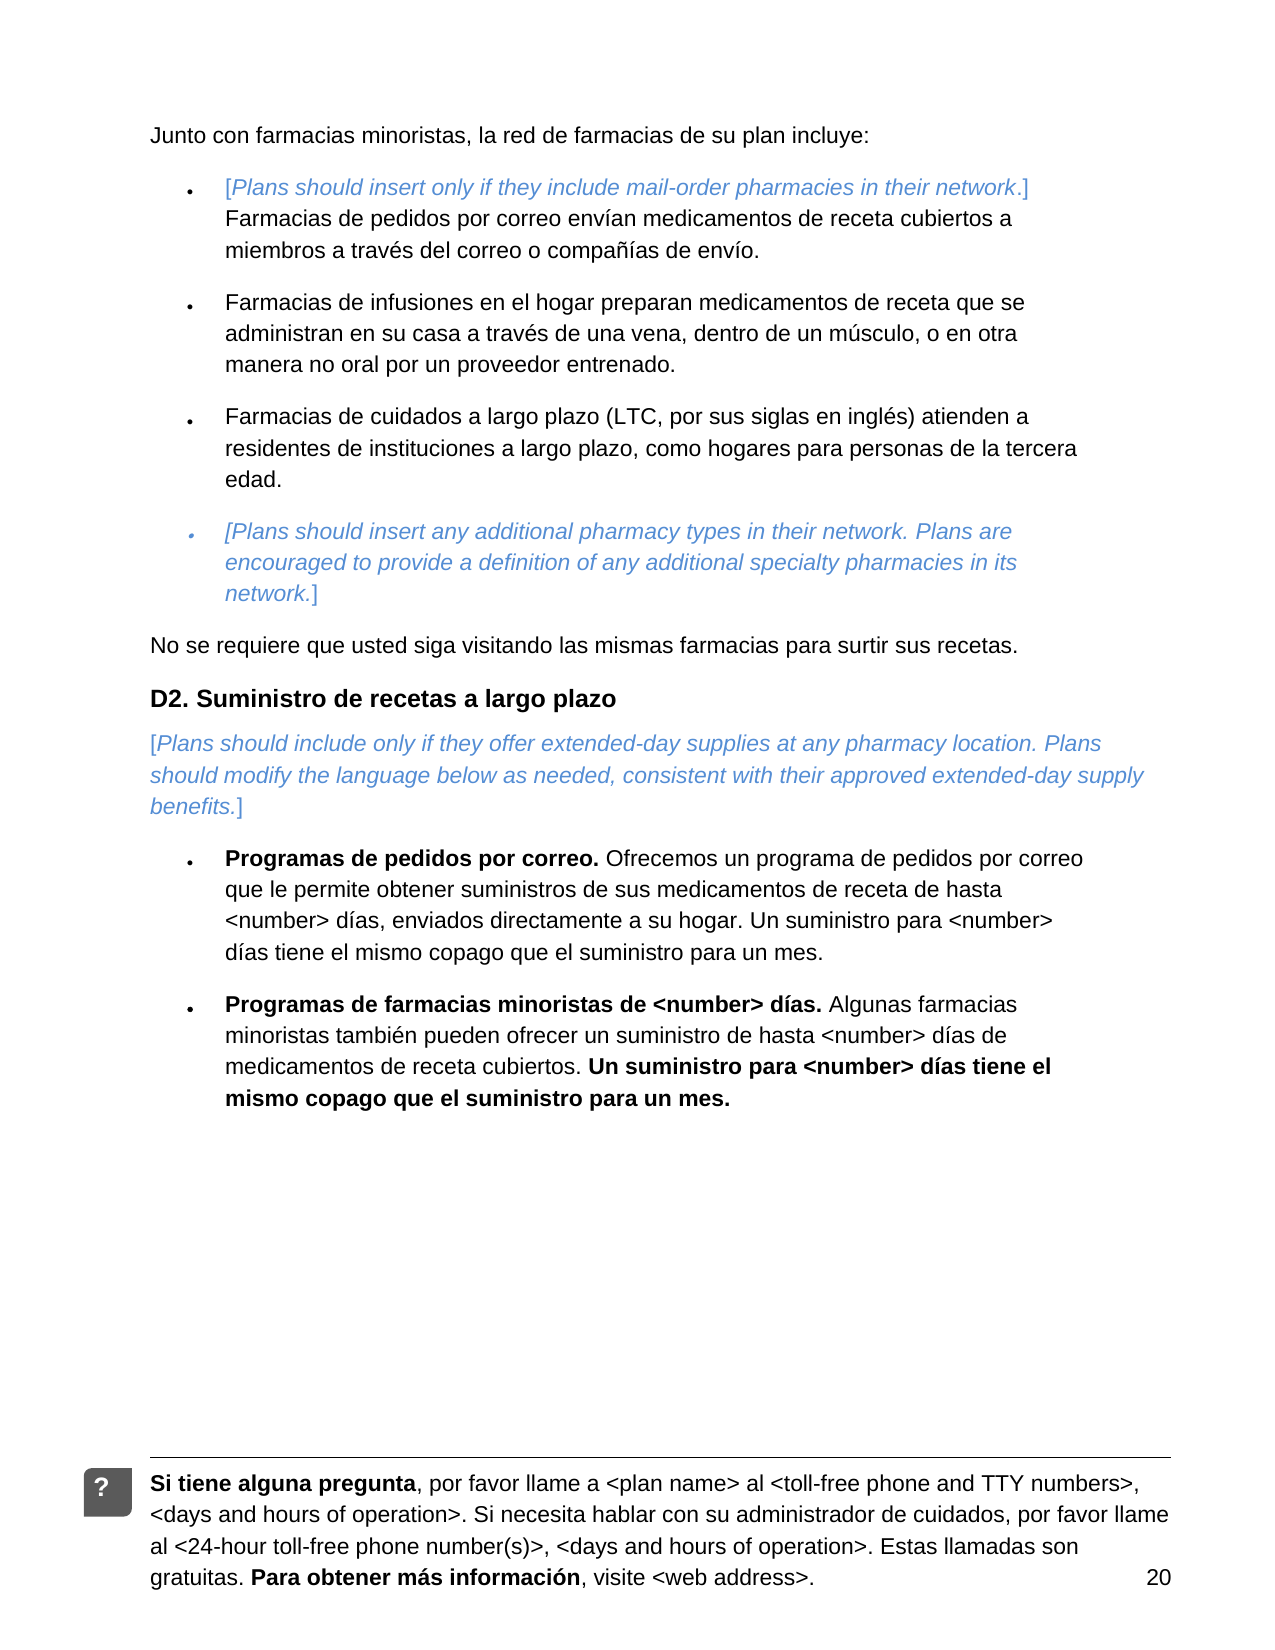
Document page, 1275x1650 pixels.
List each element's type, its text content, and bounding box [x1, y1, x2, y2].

list No se requiere que usted siga visitando las mismas farmacias para surtir sus recetas. [150, 629, 1171, 660]
text Programas de pedidos por correo. Ofrecemos un programa de pedidos por correo que le permite obtener suministros de sus medicamentos de receta de hasta <number> días, enviados directamente a su hogar. Un suministro para <number> días tiene el mismo copago que el suministro para un mes. [187, 841, 1096, 966]
list [Plans should insert any additional pharmacy types in their network. Plans are encouraged to provide a definition of any additional specialty pharmacies in its network.] [187, 514, 1096, 608]
list Programas de farmacias minoristas de <number> días. Algunas farmacias minoristas también pueden ofrecer un suministro de hasta <number> días de medicamentos de receta cubiertos. Un suministro para <number> días tiene el mismo copago que el suministro para un mes. [187, 987, 1096, 1112]
text [Plans should include only if they offer extended-day supplies at any pharmacy location. Plans should modify the language below as needed, consistent with their approved extended-day supply benefits.] [150, 727, 1171, 821]
subtitle D2. Suministro de recetas a largo plazo [150, 681, 1096, 714]
text Farmacias de cuidados a largo plazo (LTC, por sus siglas en inglés) atienden a residentes de instituciones a largo plazo, como hogares para personas de la tercera edad. [187, 400, 1096, 493]
text Junto con farmacias minoristas, la red de farmacias de su plan incluye: [150, 118, 1171, 150]
text [Plans should insert only if they include mail-order pharmacies in their network.] Farmacias de pedidos por correo envían medicamentos de receta cubiertos a miembros a través del correo o compañías de envío. [187, 171, 1096, 264]
text Farmacias de infusiones en el hogar preparan medicamentos de receta que se administran en su casa a través de una vena, dentro de un músculo, o en otra manera no oral por un proveedor entrenado. [187, 285, 1096, 379]
